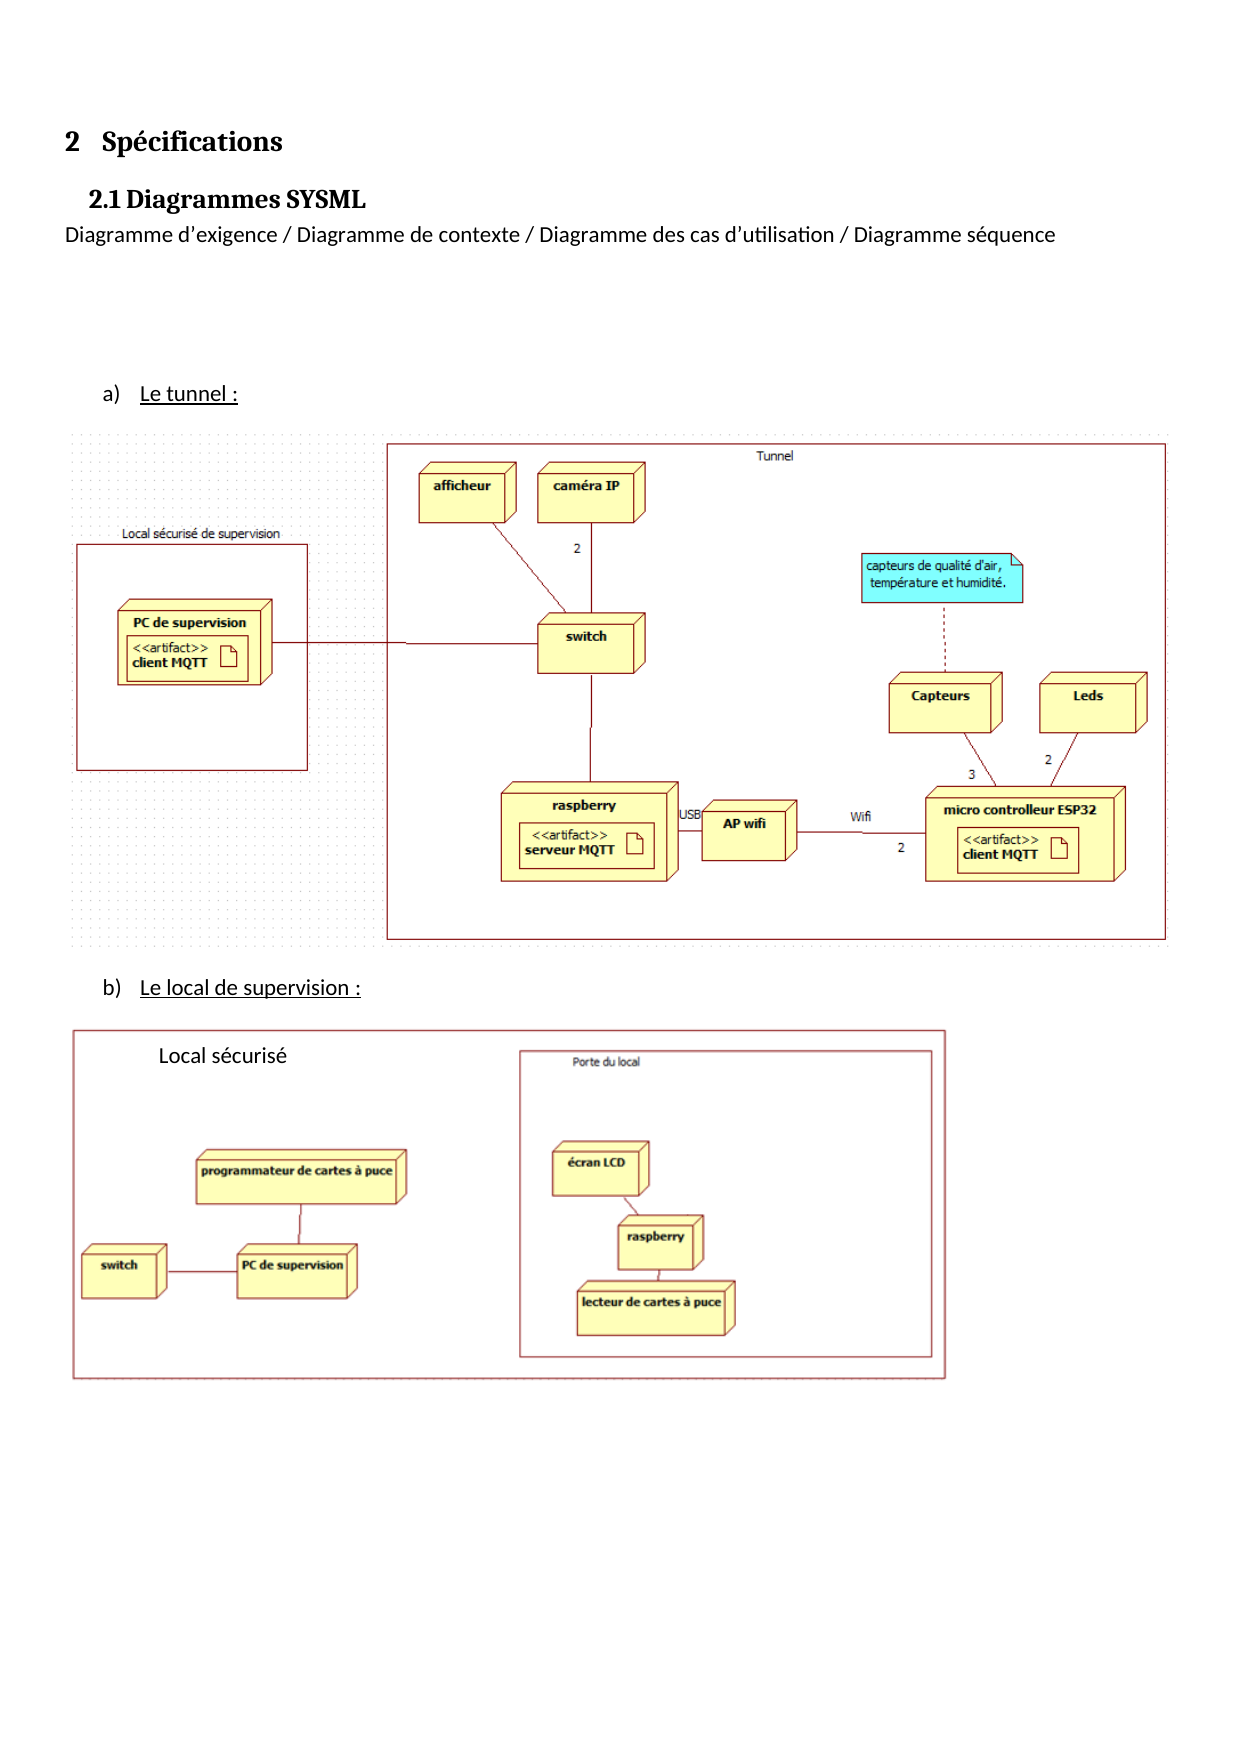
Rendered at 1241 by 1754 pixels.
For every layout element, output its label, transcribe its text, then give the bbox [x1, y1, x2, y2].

text Diagramme d’exigence / Diagramme de contexte / Diagramme des cas d’utilisation / Diagramme séquence [65, 220, 1175, 248]
list Le local de supervision : [102, 973, 1175, 1001]
picture [65, 1025, 950, 1389]
picture [65, 432, 1174, 948]
subtitle Diagrammes SYSML [89, 184, 1175, 216]
subtitle Spécifications [65, 125, 1175, 158]
list Le tunnel : [102, 379, 1175, 407]
